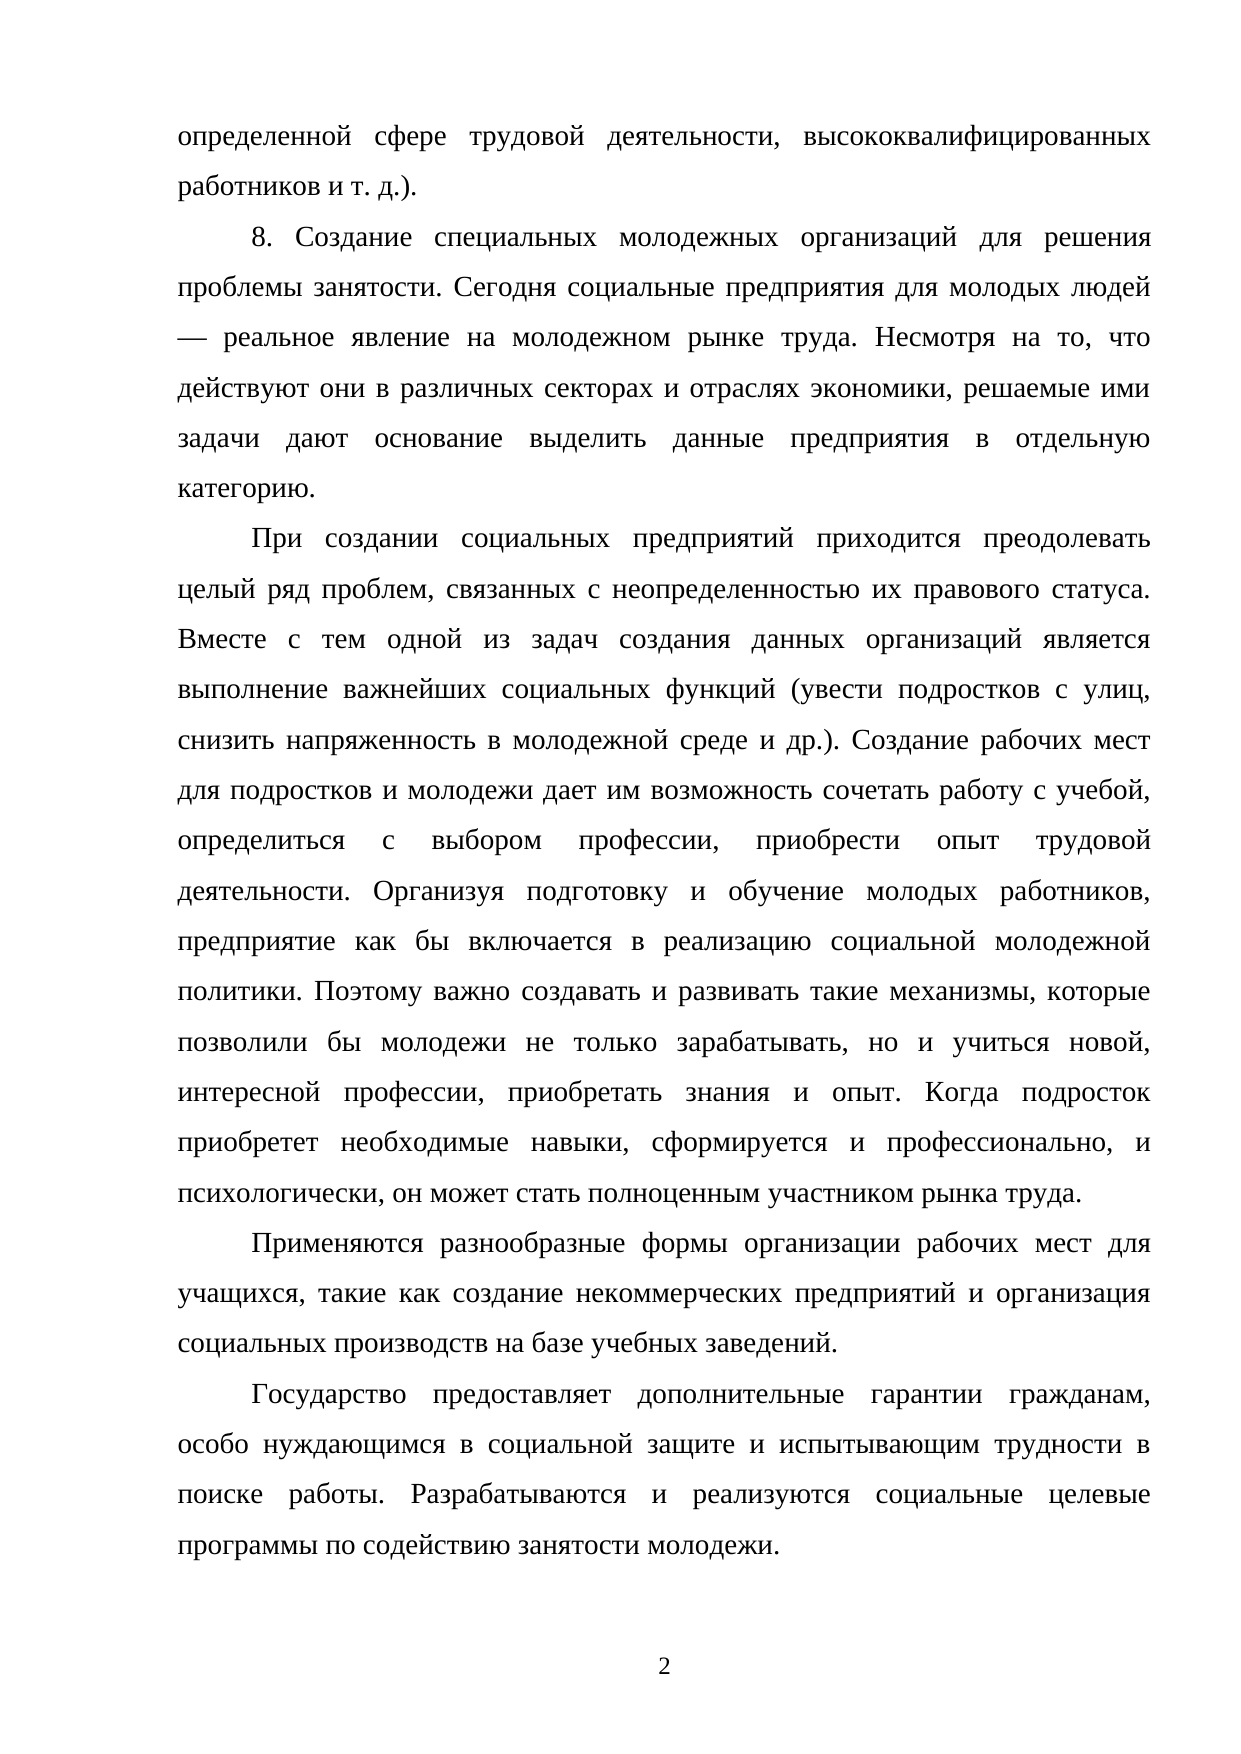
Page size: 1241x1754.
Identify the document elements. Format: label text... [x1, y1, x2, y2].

text Применяются разнообразные формы организации рабочих мест для учащихся, такие как создание некоммерческих предприятий и организация социальных производств на базе учебных заведений. [177, 1225, 1152, 1359]
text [177, 118, 1152, 202]
text 8. Создание специальных молодежных организаций для решения проблемы занятости. Сегодня социальные предприятия для молодых людей — реальное явление на молодежном рынке труда. Несмотря на то, что действуют они в различных секторах и отраслях экономики, решаемые ими задачи дают основание выделить данные предприятия в отдельную категорию. [177, 219, 1152, 504]
text Государство предоставляет дополнительные гарантии гражданам, особо нуждающимся в социальной защите и испытывающим трудности в поиске работы. Разрабатываются и реализуются социальные целевые программы по содействию занятости молодежи. [177, 1376, 1152, 1560]
text При создании социальных предприятий приходится преодолевать целый ряд проблем, связанных с неопределенностью их правового статуса. Вместе с тем одной из задач создания данных организаций является выполнение важнейших социальных функций (увести подростков с улиц, снизить напряженность в молодежной среде и др.). Создание рабочих мест для подростков и молодежи дает им возможность сочетать работу с учебой, определиться с выбором профессии, приобрести опыт трудовой деятельности. Организуя подготовку и обучение молодых работников, предприятие как бы включается в реализацию социальной молодежной политики. Поэтому важно создавать и развивать такие механизмы, которые позволили бы молодежи не только зарабатывать, но и учиться новой, интересной профессии, приобретать знания и опыт. Когда подросток приобретет необходимые навыки, сформируется и профессионально, и психологически, он может стать полноценным участником рынка труда. [177, 521, 1152, 1208]
